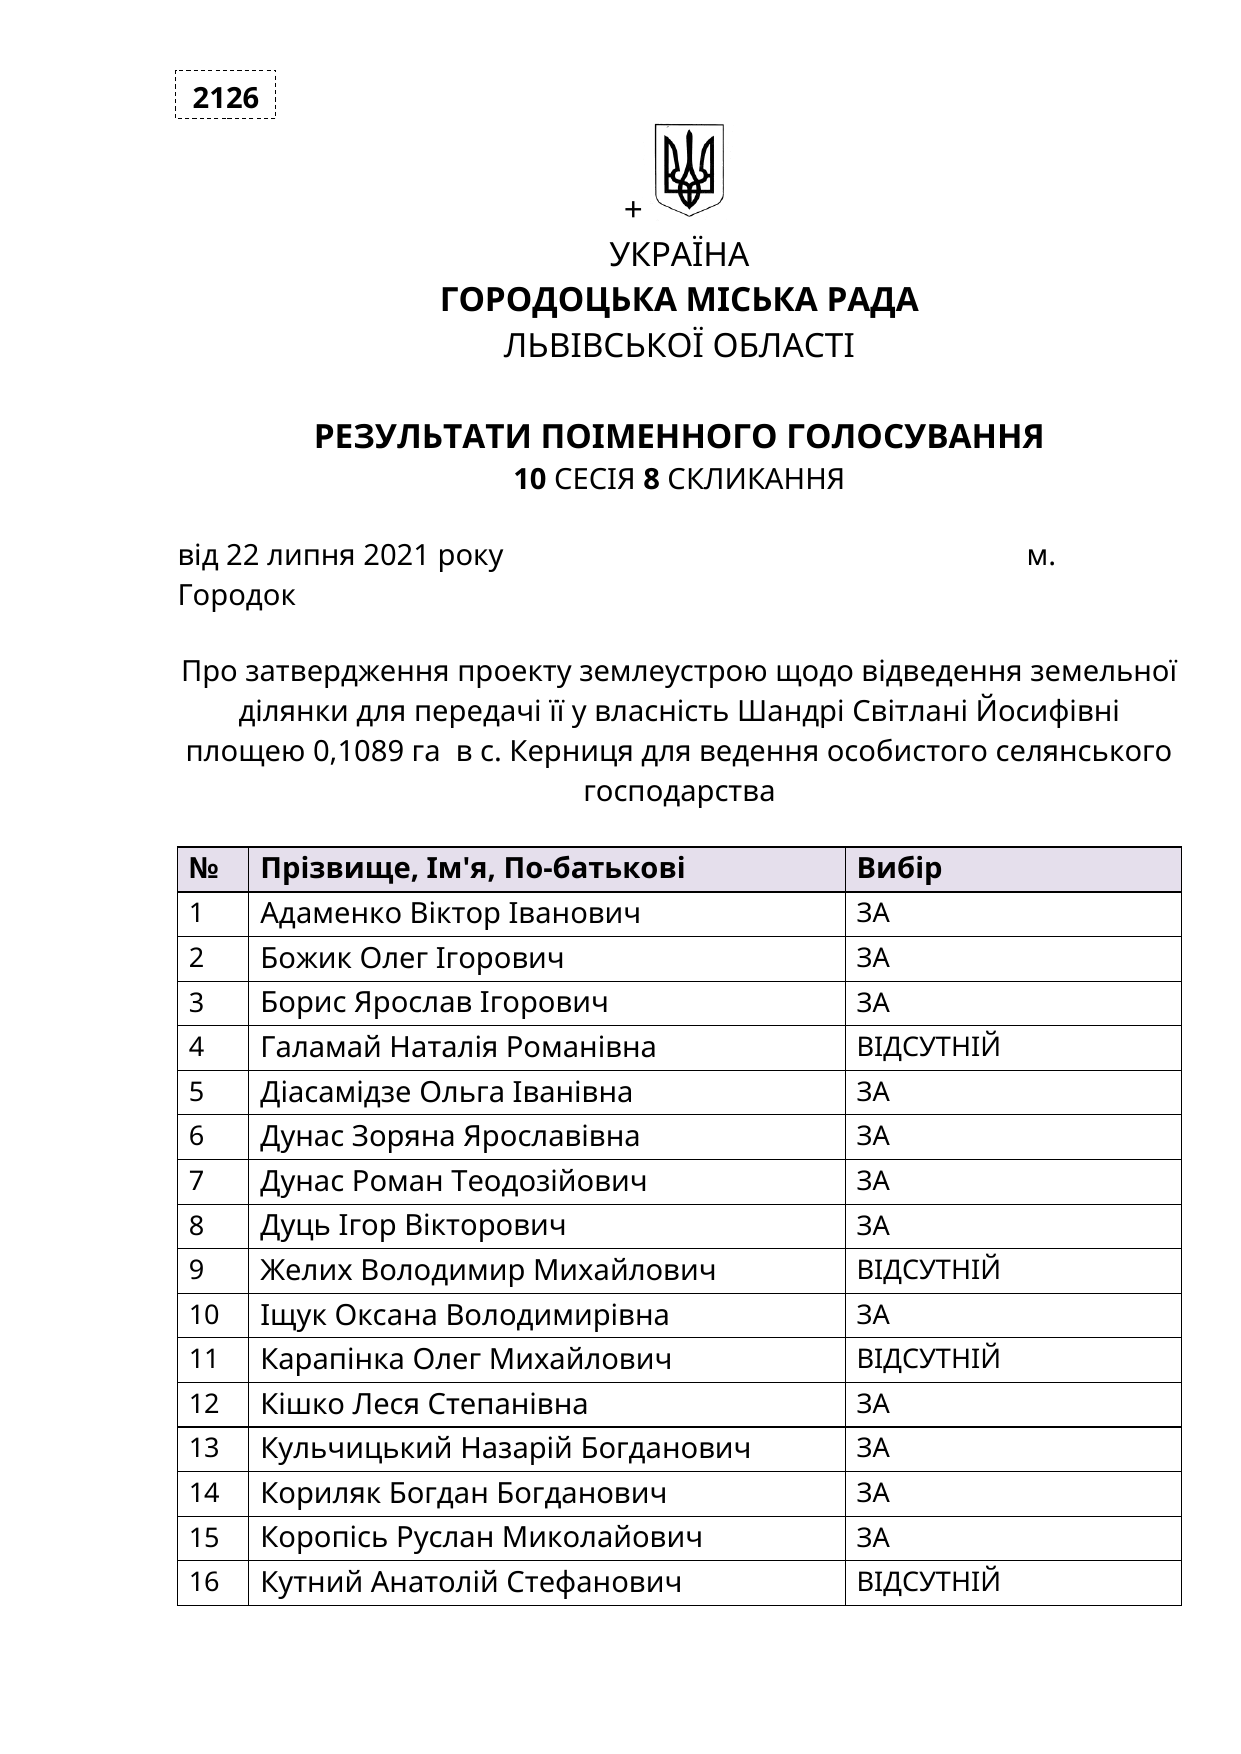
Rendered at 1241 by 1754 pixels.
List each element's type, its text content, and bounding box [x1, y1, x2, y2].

table_cell ВІДСУТНІЙ [846, 1249, 1181, 1293]
table_cell Адаменко Віктор Іванович [249, 893, 845, 936]
text Про затвердження проекту землеустрою щодо відведення земельної ділянки для передачі її у власність Шандрі Світлані Йосифівні площею 0,1089 га в с. Керниця для ведення особистого селянського господарства [177, 651, 1181, 809]
table_cell Карапінка Олег Михайлович [249, 1338, 845, 1382]
text від 22 липня 2021 року м. Городок [177, 534, 1181, 614]
table_cell Желих Володимир Михайлович [249, 1249, 845, 1293]
table_cell Дунас Зоряна Ярославівна [249, 1115, 845, 1159]
table_cell ЗА [846, 1115, 1181, 1159]
table_cell ЗА [846, 1071, 1181, 1114]
table_cell ЗА [846, 893, 1181, 936]
table_cell ЗА [846, 1383, 1181, 1426]
table_cell Кутний Анатолій Стефанович [249, 1561, 845, 1605]
picture [642, 118, 735, 221]
text ГОРОДОЦЬКА МІСЬКА РАДА [177, 276, 1181, 322]
table_cell 12 [178, 1383, 248, 1426]
text УКРАЇНА [177, 231, 1181, 276]
table_cell ЗА [846, 1472, 1181, 1516]
table_cell Кульчицький Назарій Богданович [249, 1428, 845, 1471]
table_header Прізвище, Ім'я, По-батькові [249, 848, 845, 891]
table_header Вибір [846, 848, 1181, 891]
table_cell ЗА [846, 1428, 1181, 1471]
text РЕЗУЛЬТАТИ ПОІМЕННОГО ГОЛОСУВАННЯ [177, 412, 1181, 458]
table_cell 10 [178, 1294, 248, 1337]
table_cell 9 [178, 1249, 248, 1293]
table_cell 13 [178, 1428, 248, 1471]
table_cell 14 [178, 1472, 248, 1516]
table_cell ВІДСУТНІЙ [846, 1338, 1181, 1382]
table_cell 2 [178, 937, 248, 981]
table_cell 7 [178, 1160, 248, 1203]
table_cell ЗА [846, 1205, 1181, 1248]
table_cell Діасамідзе Ольга Іванівна [249, 1071, 845, 1114]
table_cell Коропісь Руслан Миколайович [249, 1517, 845, 1560]
table_header № [178, 848, 248, 891]
table_cell Дуць Ігор Вікторович [249, 1205, 845, 1248]
table_cell 5 [178, 1071, 248, 1114]
table_cell ВІДСУТНІЙ [846, 1026, 1181, 1070]
table_cell Божик Олег Ігорович [249, 937, 845, 981]
table_cell 1 [178, 893, 248, 936]
table_cell 4 [178, 1026, 248, 1070]
table_cell Борис Ярослав Ігорович [249, 982, 845, 1025]
table_cell 8 [178, 1205, 248, 1248]
table_cell Кішко Леся Степанівна [249, 1383, 845, 1426]
table_cell ЗА [846, 1160, 1181, 1203]
table_cell ЗА [846, 1517, 1181, 1560]
table_cell ЗА [846, 1294, 1181, 1337]
table_cell ВІДСУТНІЙ [846, 1561, 1181, 1605]
table_cell Дунас Роман Теодозійович [249, 1160, 845, 1203]
text ЛЬВІВСЬКОЇ ОБЛАСТІ [177, 322, 1181, 367]
table_cell Галамай Наталія Романівна [249, 1026, 845, 1070]
table_cell 16 [178, 1561, 248, 1605]
table_cell Кориляк Богдан Богданович [249, 1472, 845, 1516]
text + [177, 118, 1181, 231]
table_cell ЗА [846, 982, 1181, 1025]
text 10 СЕСІЯ 8 СКЛИКАННЯ [177, 458, 1181, 498]
table_cell ЗА [846, 937, 1181, 981]
table_cell 3 [178, 982, 248, 1025]
table_cell 15 [178, 1517, 248, 1560]
table_cell 11 [178, 1338, 248, 1382]
table_cell 6 [178, 1115, 248, 1159]
table_cell Іщук Оксана Володимирівна [249, 1294, 845, 1337]
